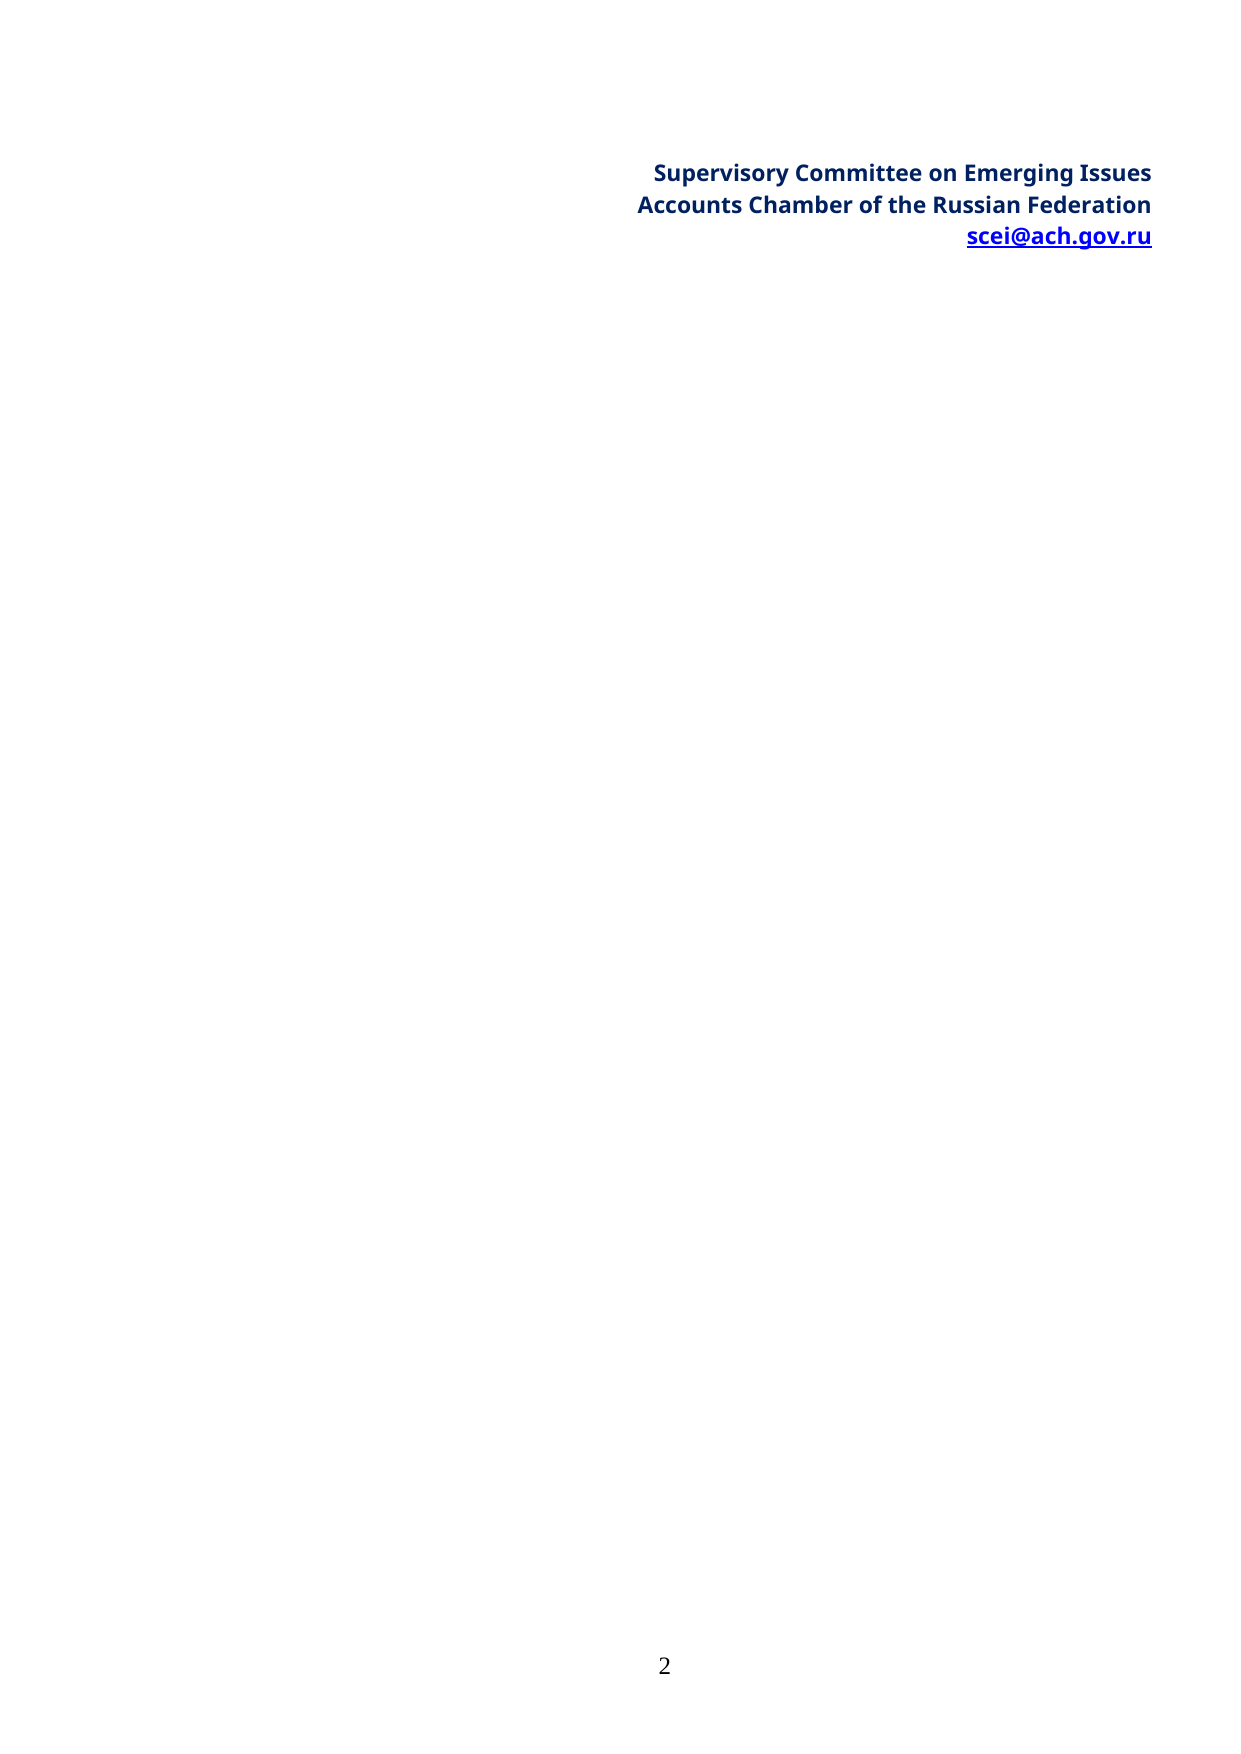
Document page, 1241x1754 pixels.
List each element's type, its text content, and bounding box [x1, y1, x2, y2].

text Supervisory Committee on Emerging Issues [177, 157, 1152, 188]
text scei@ach.gov.ru [177, 220, 1152, 251]
text Accounts Chamber of the Russian Federation [177, 188, 1152, 220]
